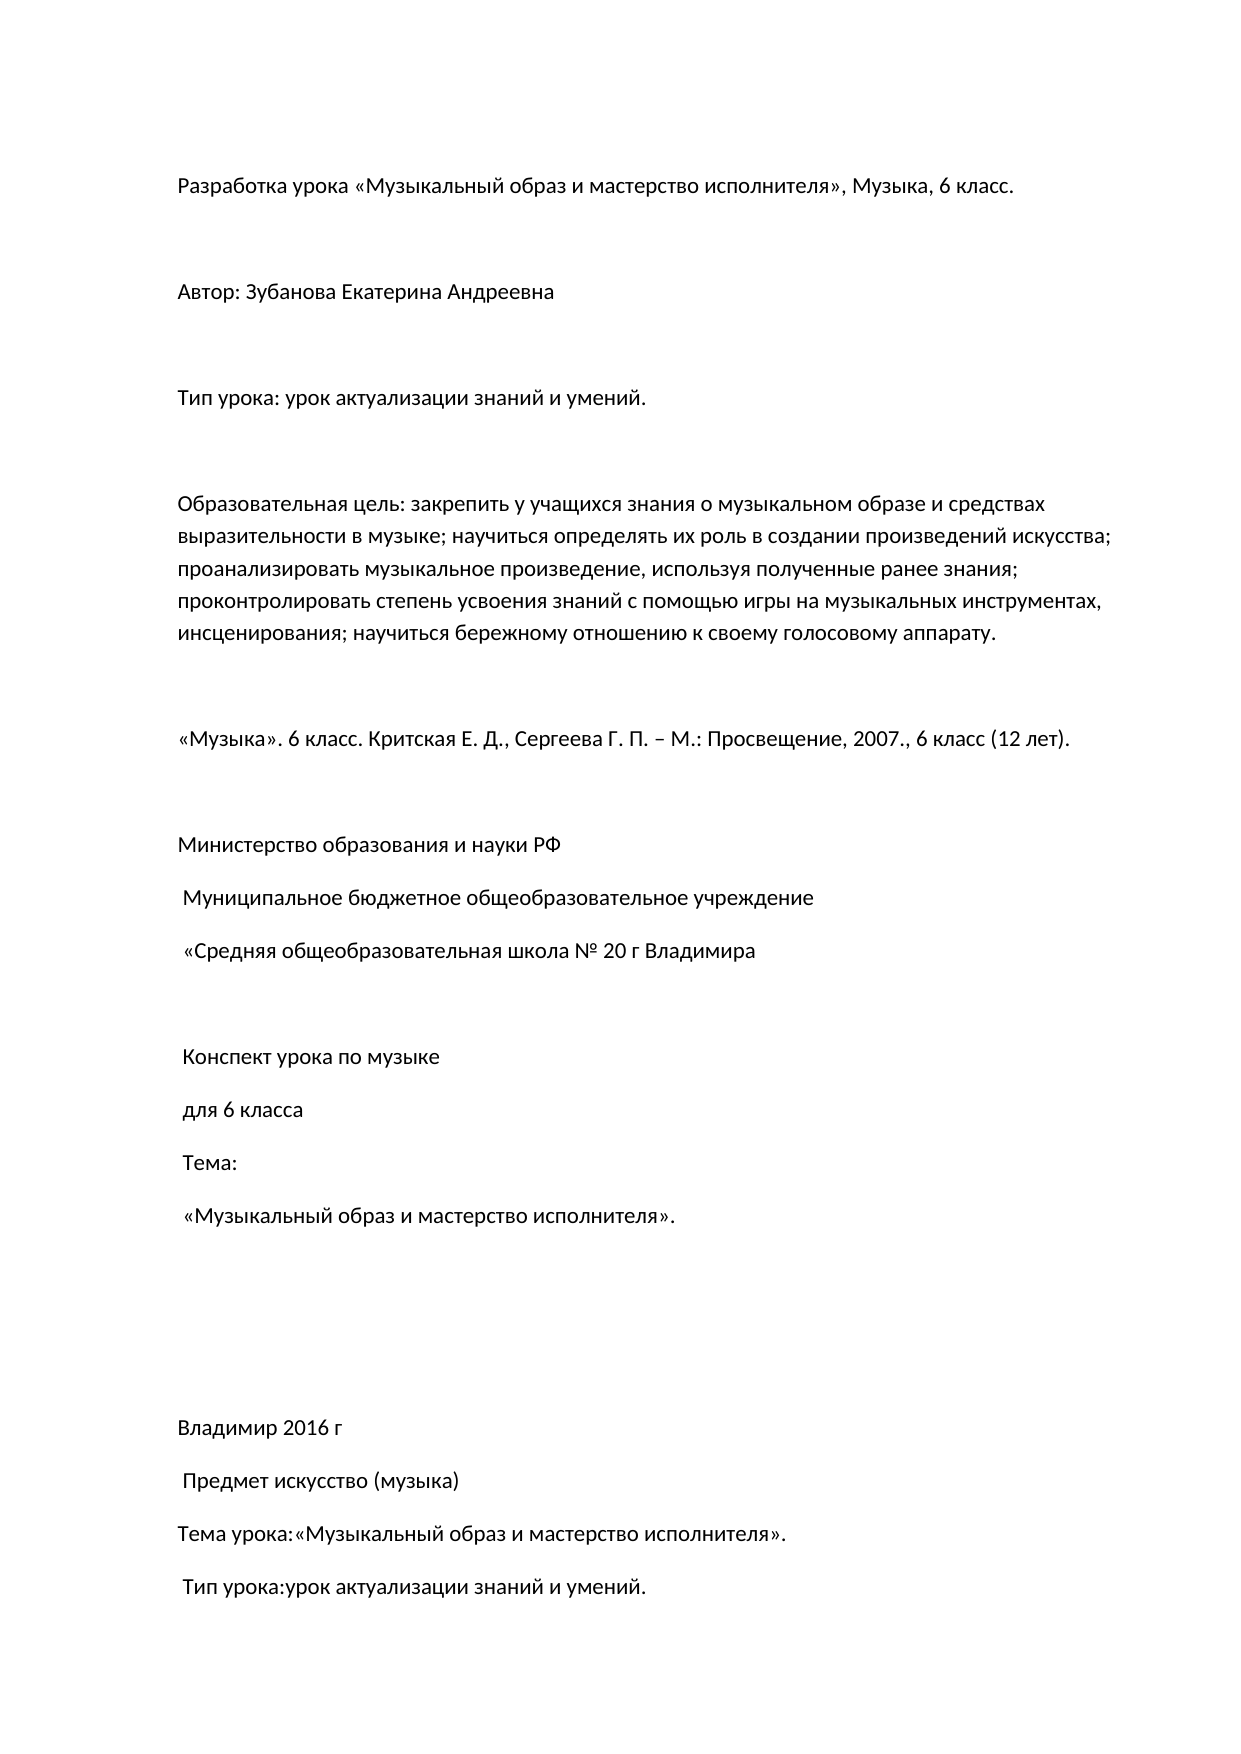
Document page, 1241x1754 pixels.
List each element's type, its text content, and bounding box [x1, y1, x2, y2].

text Тема урока:«Музыкальный образ и мастерство исполнителя». [177, 1519, 1152, 1547]
text Министерство образования и науки РФ [177, 830, 1152, 858]
text Муниципальное бюджетное общеобразовательное учреждение [177, 883, 1152, 911]
text для 6 класса [177, 1095, 1152, 1123]
text «Музыка». 6 класс. Критская Е. Д., Сергеева Г. П. – М.: Просвещение, 2007., 6 класс (12 лет). [177, 724, 1152, 752]
text Автор: Зубанова Екатерина Андреевна [177, 277, 1152, 305]
text Тема: [177, 1148, 1152, 1176]
text Тип урока: урок актуализации знаний и умений. [177, 383, 1152, 411]
text Образовательная цель: закрепить у учащихся знания о музыкальном образе и средствах выразительности в музыке; научиться определять их роль в создании произведений искусства; проанализировать музыкальное произведение, используя полученные ранее знания; проконтролировать степень усвоения знаний с помощью игры на музыкальных инструментах, инсценирования; научиться бережному отношению к своему голосовому аппарату. [177, 489, 1152, 646]
text «Средняя общеобразовательная школа № 20 г Владимира [177, 936, 1152, 964]
text Владимир 2016 г [177, 1413, 1152, 1441]
text Тип урока:урок актуализации знаний и умений. [177, 1572, 1152, 1600]
text «Музыкальный образ и мастерство исполнителя». [177, 1201, 1152, 1229]
text Конспект урока по музыке [177, 1042, 1152, 1070]
text Предмет искусство (музыка) [177, 1466, 1152, 1494]
text Разработка урока «Музыкальный образ и мастерство исполнителя», Музыка, 6 класс. [177, 171, 1152, 199]
